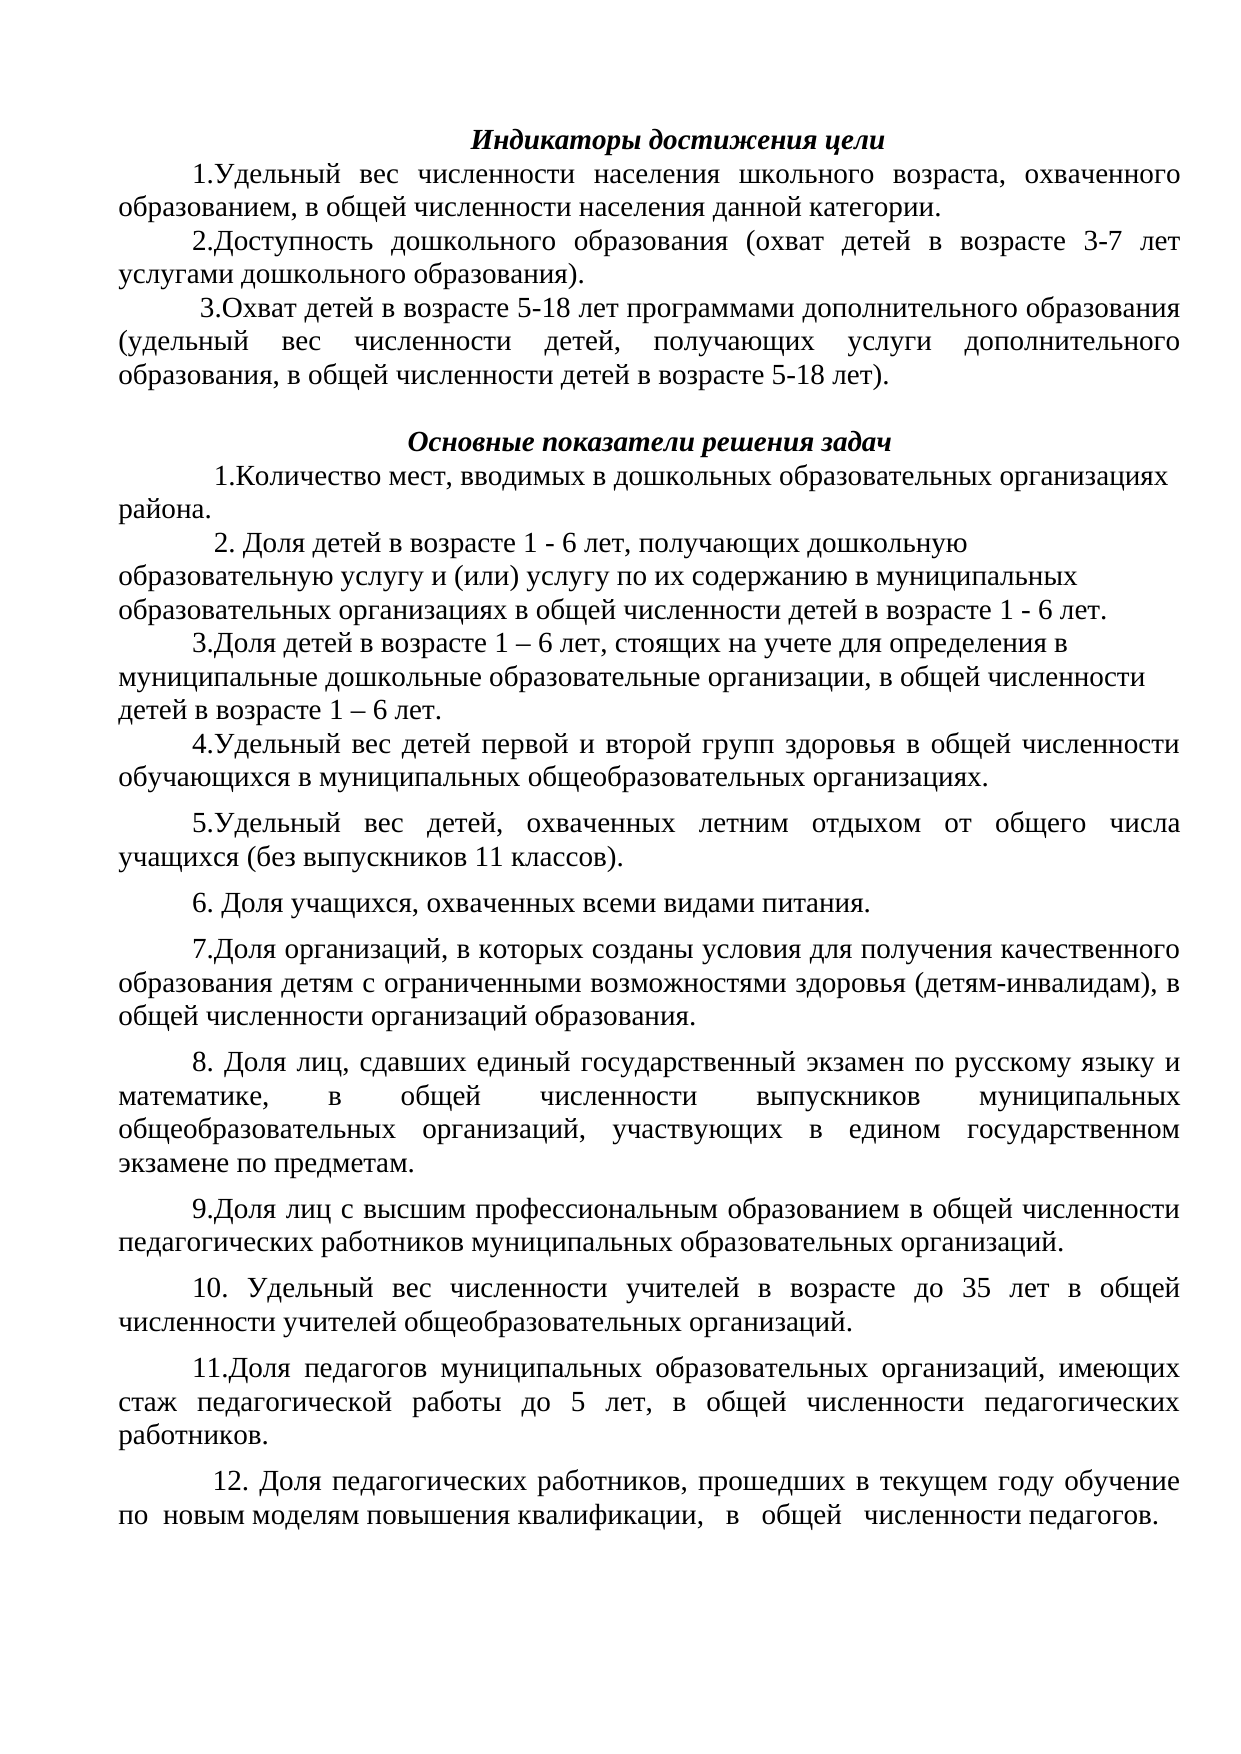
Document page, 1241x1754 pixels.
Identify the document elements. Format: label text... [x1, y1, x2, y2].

text 1.Удельный вес численности населения школьного возраста, охваченного образованием, в общей численности населения данной категории. [118, 156, 1181, 223]
text 2. Доля детей в возрасте 1 - 6 лет, получающих дошкольную образовательную услугу и (или) услугу по их содержанию в муниципальных образовательных организациях в общей численности детей в возрасте 1 - 6 лет. [118, 525, 1181, 625]
text 3.Охват детей в возрасте 5-18 лет программами дополнительного образования (удельный вес численности детей, получающих услуги дополнительного образования, в общей численности детей в возрасте 5-18 лет). [118, 290, 1181, 391]
text 7.Доля организаций, в которых созданы условия для получения качественного образования детям с ограниченными возможностями здоровья (детям-инвалидам), в общей численности организаций образования. [118, 931, 1181, 1032]
text 5.Удельный вес детей, охваченных летним отдыхом от общего числа учащихся (без выпускников 11 классов). [118, 806, 1181, 873]
text 3.Доля детей в возрасте 1 – 6 лет, стоящих на учете для определения в муниципальные дошкольные образовательные организации, в общей численности детей в возрасте 1 – 6 лет. [118, 625, 1181, 726]
text 11.Доля педагогов муниципальных образовательных организаций, имеющих стаж педагогической работы до 5 лет, в общей численности педагогических работников. [118, 1350, 1181, 1451]
text 6. Доля учащихся, охваченных всеми видами питания. [118, 885, 1181, 919]
text 1.Количество мест, вводимых в дошкольных образовательных организациях района. [118, 458, 1181, 525]
text Основные показатели решения задач [118, 424, 1181, 458]
text 9.Доля лиц с высшим профессиональным образованием в общей численности педагогических работников муниципальных образовательных организаций. [118, 1191, 1181, 1258]
text 8. Доля лиц, сдавших единый государственный экзамен по русскому языку и математике, в общей численности выпускников муниципальных общеобразовательных организаций, участвующих в едином государственном экзамене по предметам. [118, 1044, 1181, 1178]
text Индикаторы достижения цели [118, 122, 1181, 156]
text 10. Удельный вес численности учителей в возрасте до 35 лет в общей численности учителей общеобразовательных организаций. [118, 1271, 1181, 1338]
text 12. Доля педагогических работников, прошедших в текущем году обучение по новым моделям повышения квалификации, в общей численности педагогов. [118, 1463, 1181, 1530]
text 2.Доступность дошкольного образования (охват детей в возрасте 3-7 лет услугами дошкольного образования). [118, 223, 1181, 290]
text 4.Удельный вес детей первой и второй групп здоровья в общей численности обучающихся в муниципальных общеобразовательных организациях. [118, 726, 1181, 793]
